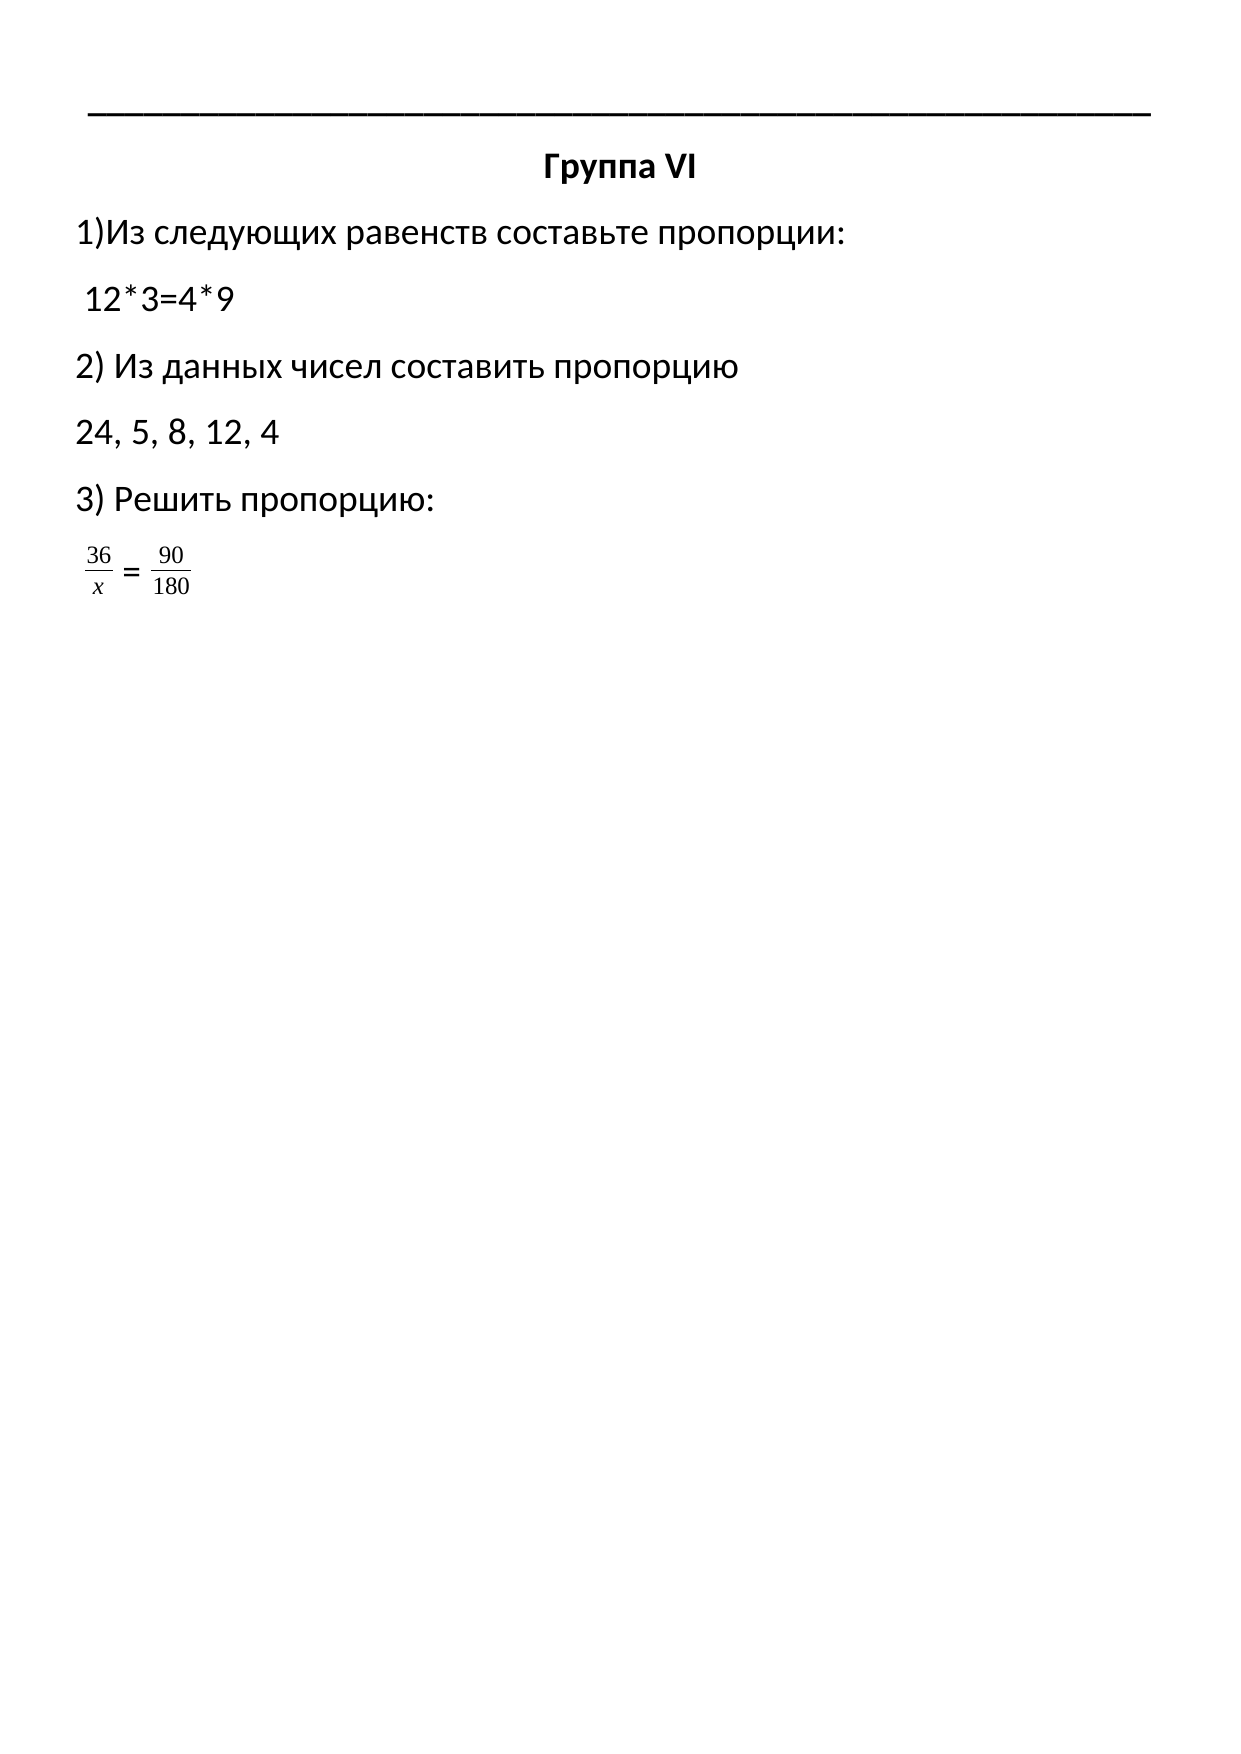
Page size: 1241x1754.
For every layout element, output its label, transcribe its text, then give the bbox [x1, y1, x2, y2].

text 3) Решить пропорцию: [75, 475, 1165, 521]
text Группа VI [75, 142, 1165, 187]
text _________________________________________________________ [75, 75, 1165, 121]
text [75, 208, 1165, 254]
text = [75, 542, 1165, 601]
text 2) Из данных чисел составить пропорцию [75, 342, 1165, 387]
text 12*3=4*9 [75, 275, 1165, 321]
text 24, 5, 8, 12, 4 [75, 408, 1165, 454]
